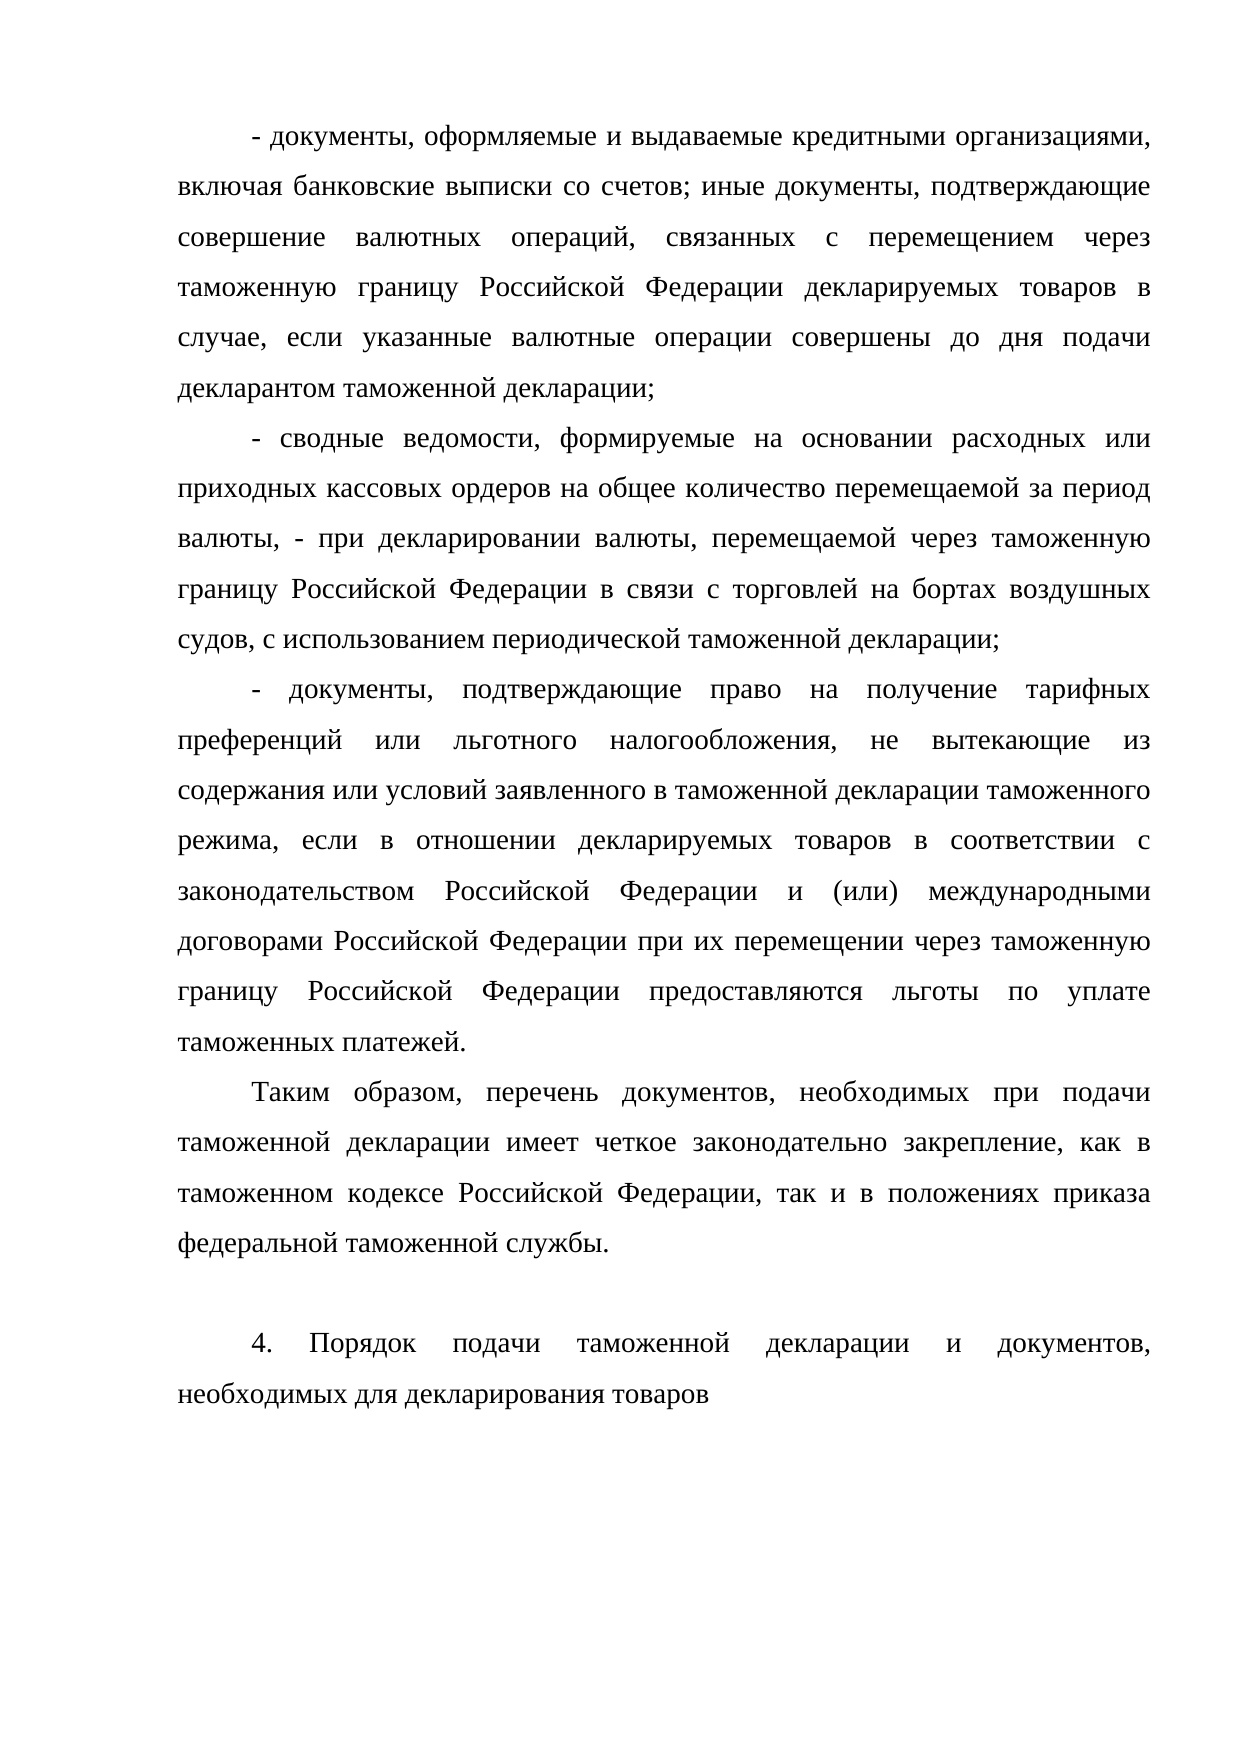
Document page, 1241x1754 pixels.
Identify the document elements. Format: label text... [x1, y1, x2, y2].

text Таким образом, перечень документов, необходимых при подачи таможенной декларации имеет четкое законодательно закрепление, как в таможенном кодексе Российской Федерации, так и в положениях приказа федеральной таможенной службы. [177, 1074, 1152, 1258]
text - сводные ведомости, формируемые на основании расходных или приходных кассовых ордеров на общее количество перемещаемой за период валюты, - при декларировании валюты, перемещаемой через таможенную границу Российской Федерации в связи с торговлей на бортах воздушных судов, с использованием периодической таможенной декларации; [177, 420, 1152, 655]
text - документы, подтверждающие право на получение тарифных преференций или льготного налогообложения, не вытекающие из содержания или условий заявленного в таможенной декларации таможенного режима, если в отношении декларируемых товаров в соответствии с законодательством Российской Федерации и (или) международными договорами Российской Федерации при их перемещении через таможенную границу Российской Федерации предоставляются льготы по уплате таможенных платежей. [177, 672, 1152, 1057]
text - документы, оформляемые и выдаваемые кредитными организациями, включая банковские выписки со счетов; иные документы, подтверждающие совершение валютных операций, связанных с перемещением через таможенную границу Российской Федерации декларируемых товаров в случае, если указанные валютные операции совершены до дня подачи декларантом таможенной декларации; [177, 118, 1152, 403]
text 4. Порядок подачи таможенной декларации и документов, необходимых для декларирования товаров [177, 1326, 1152, 1409]
